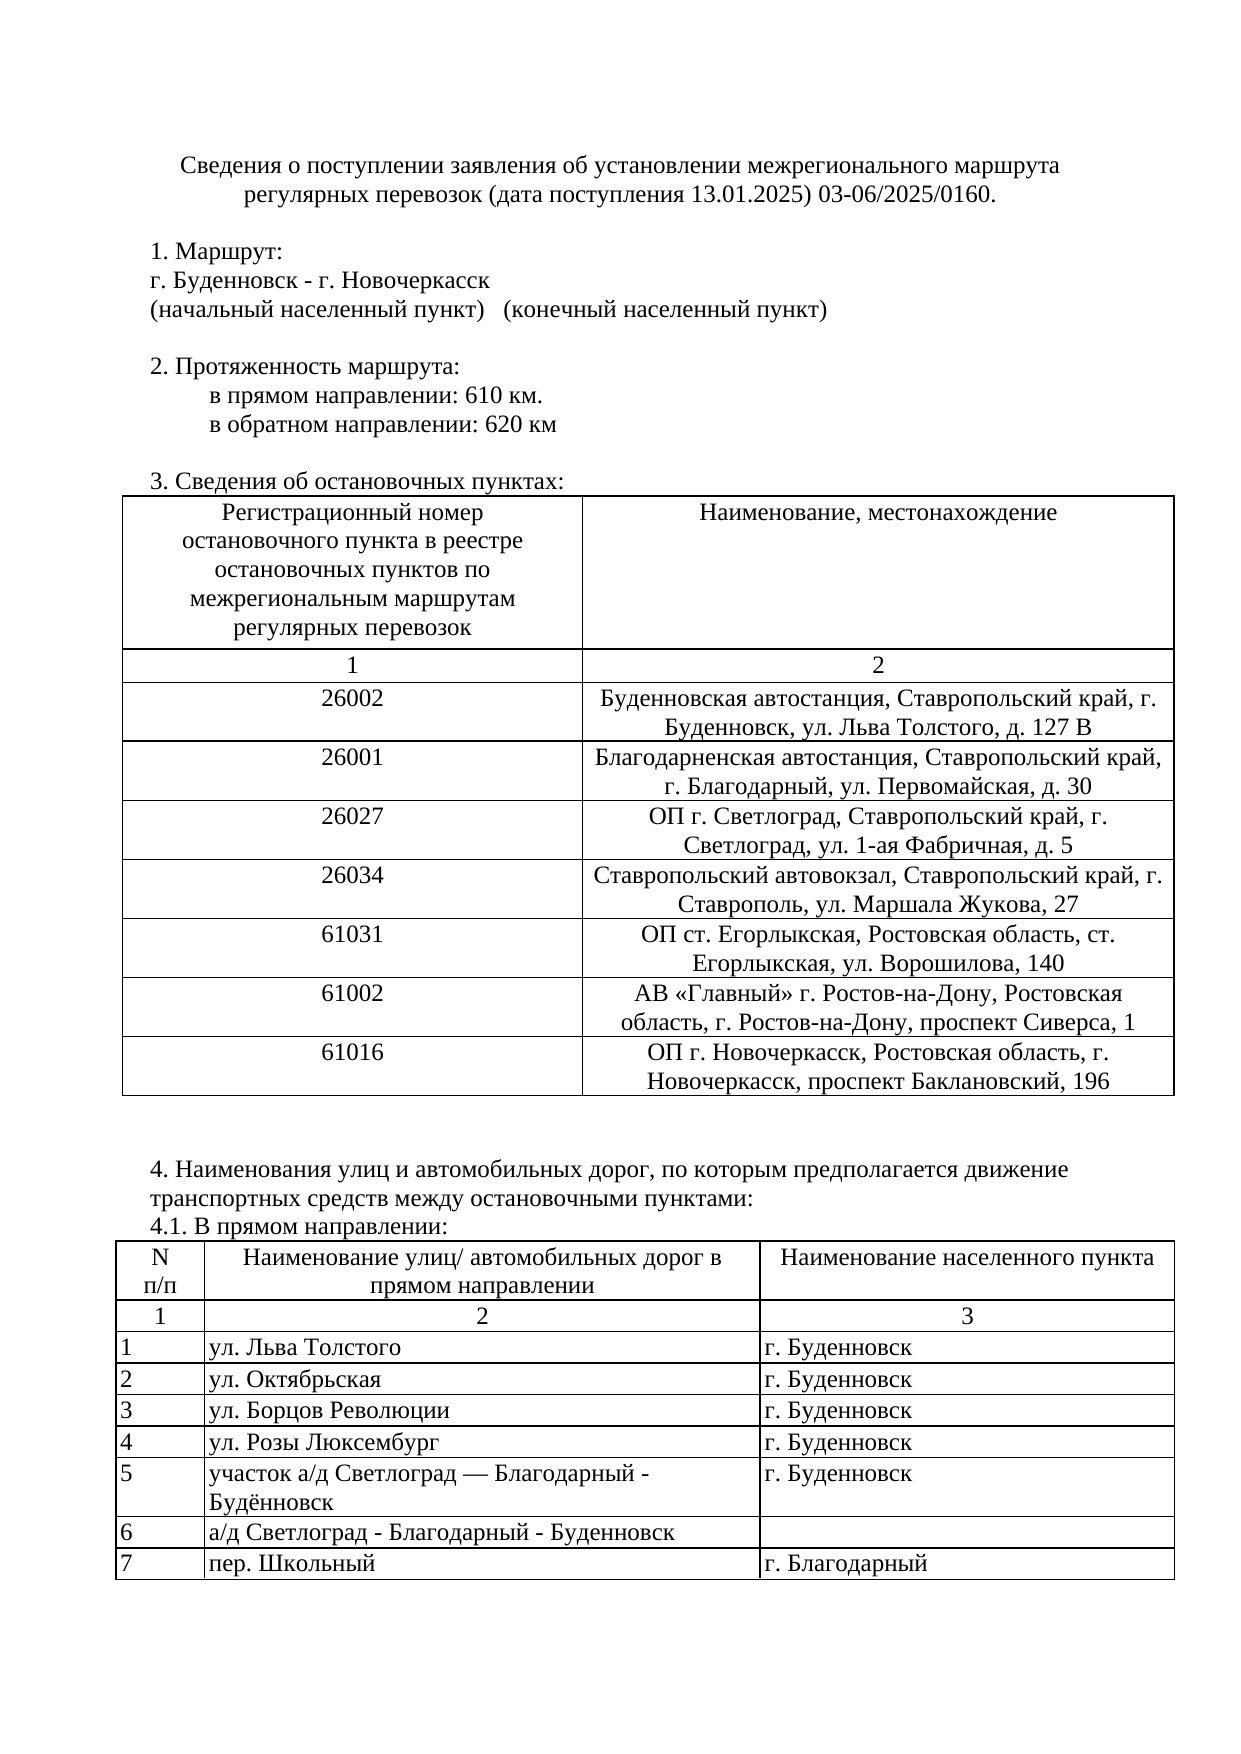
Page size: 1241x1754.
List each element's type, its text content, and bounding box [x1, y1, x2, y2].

table_cell ул. Октябрьская [205, 1364, 759, 1393]
table_header Наименование, местонахождение [583, 497, 1173, 648]
table_cell АВ «Главный» г. Ростов-на-Дону, Ростовская область, г. Ростов-на-Дону, проспект Сиверса, 1 [583, 978, 1173, 1036]
text 3. Сведения об остановочных пунктах: [150, 466, 1090, 495]
table_cell 61016 [123, 1037, 582, 1095]
table_cell 3 [761, 1301, 1174, 1331]
table_cell 26001 [123, 742, 582, 799]
table_cell г. Буденновск [761, 1364, 1174, 1393]
table_cell 61031 [123, 919, 582, 977]
table_cell 26034 [123, 860, 582, 918]
table_cell ОП г. Светлоград, Ставропольский край, г. Светлоград, ул. 1-ая Фабричная, д. 5 [583, 801, 1173, 858]
table_cell 2 [205, 1301, 759, 1331]
table_cell пер. Школьный [205, 1549, 759, 1578]
table_cell 2 [117, 1364, 204, 1393]
table_cell 3 [117, 1395, 204, 1425]
table_cell 7 [117, 1549, 204, 1578]
table_cell 5 [117, 1458, 204, 1516]
table_cell Буденновская автостанция, Ставропольский край, г. Буденновск, ул. Льва Толстого, д. 127 В [583, 683, 1173, 740]
table_cell г. Буденновск [761, 1427, 1174, 1456]
table_cell г. Буденновск [761, 1458, 1174, 1516]
text Сведения о поступлении заявления об установлении межрегионального маршрута регулярных перевозок (дата поступления 13.01.2025) 03-06/2025/0160. [150, 150, 1090, 207]
table_cell ул. Борцов Революции [205, 1395, 759, 1425]
table_cell 1 [117, 1332, 204, 1362]
text (начальный населенный пункт) (конечный населенный пункт) [150, 294, 1090, 322]
table_cell а/д Светлоград - Благодарный - Буденновск [205, 1517, 759, 1547]
table_cell Благодарненская автостанция, Ставропольский край, г. Благодарный, ул. Первомайская, д. 30 [583, 742, 1173, 799]
table_cell г. Буденновск [761, 1395, 1174, 1425]
table_cell ул. Льва Толстого [205, 1332, 759, 1362]
table_cell 26027 [123, 801, 582, 858]
table_cell г. Буденновск [761, 1332, 1174, 1362]
table_cell Ставропольский автовокзал, Ставропольский край, г. Ставрополь, ул. Маршала Жукова, 27 [583, 860, 1173, 918]
text 2. Протяженность маршрута: [150, 351, 1090, 380]
table_header Регистрационный номер остановочного пункта в реестре остановочных пунктов по межрегиональным маршрутам регулярных перевозок [123, 497, 582, 648]
table_cell 61002 [123, 978, 582, 1036]
table_cell 2 [583, 650, 1173, 681]
text в обратном направлении: 620 км [150, 409, 1090, 437]
table_cell 1 [123, 650, 582, 681]
text в прямом направлении: 610 км. [150, 380, 1090, 409]
table_cell [761, 1517, 1174, 1547]
table_cell 26002 [123, 683, 582, 740]
table_header N п/п [117, 1242, 204, 1299]
table_cell ОП ст. Егорлыкская, Ростовская область, ст. Егорлыкская, ул. Ворошилова, 140 [583, 919, 1173, 977]
table_header Наименование населенного пункта [761, 1242, 1174, 1299]
text г. Буденновск - г. Новочеркасск [150, 265, 1090, 294]
table_cell г. Благодарный [761, 1549, 1174, 1578]
table_cell ул. Розы Люксембург [205, 1427, 759, 1456]
text 4. Наименования улиц и автомобильных дорог, по которым предполагается движение транспортных средств между остановочными пунктами: [150, 1154, 1090, 1211]
table_cell 6 [117, 1517, 204, 1547]
table_cell ОП г. Новочеркасск, Ростовская область, г. Новочеркасск, проспект Баклановский, 196 [583, 1037, 1173, 1095]
table_header Наименование улиц/ автомобильных дорог в прямом направлении [205, 1242, 759, 1299]
table_cell 1 [117, 1301, 204, 1331]
table_cell 4 [117, 1427, 204, 1456]
text 4.1. В прямом направлении: [150, 1211, 1090, 1240]
text 1. Маршрут: [150, 236, 1090, 265]
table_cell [205, 1458, 759, 1516]
